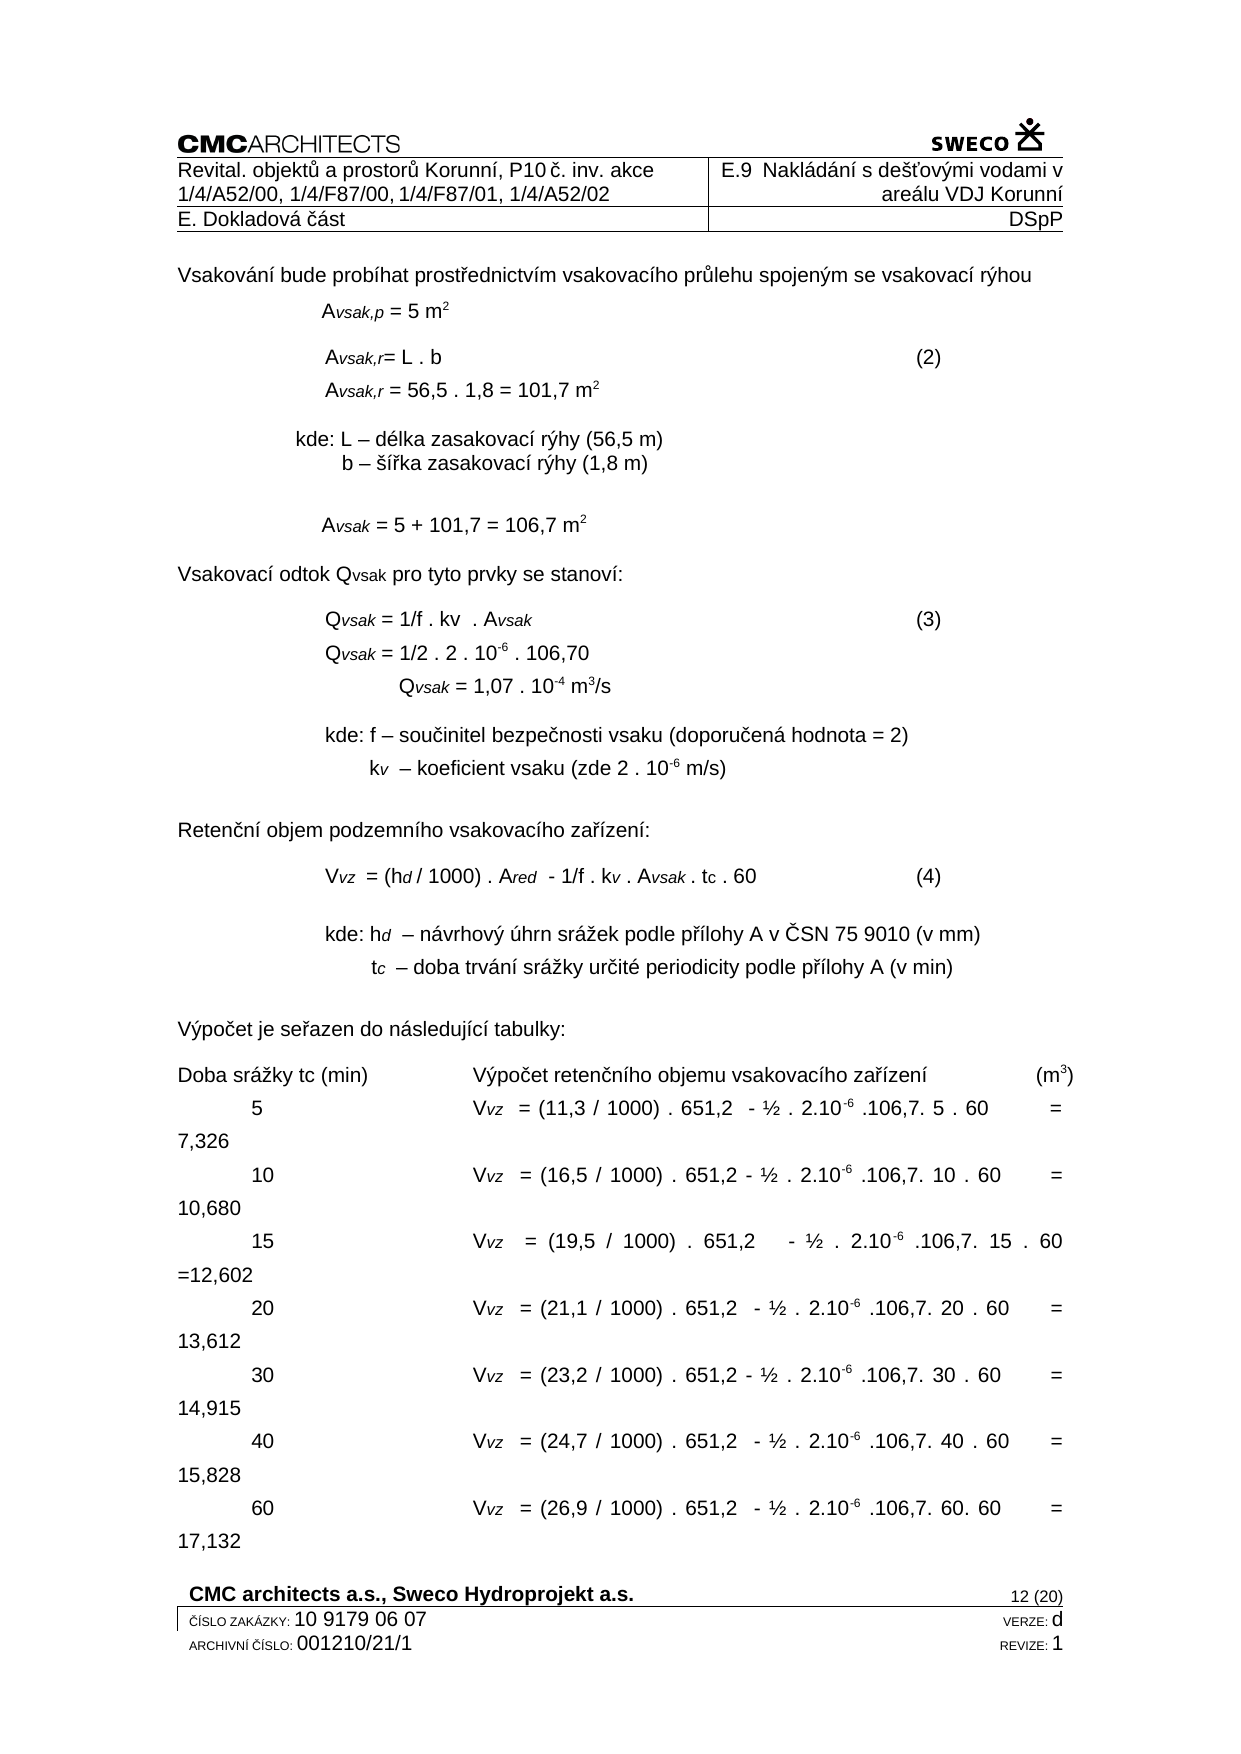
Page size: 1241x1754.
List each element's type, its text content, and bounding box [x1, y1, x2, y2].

text Avsak,r = 56,5 . 1,8 = 101,7 m2 [251, 369, 1063, 402]
text Doba srážky tc (min) Výpočet retenčního objemu vsakovacího zařízení (m3) [177, 1053, 1078, 1086]
text b – šířka zasakovací rýhy (1,8 m) [295, 451, 1063, 475]
text Retenční objem podzemního vsakovacího zařízení: [177, 818, 1063, 842]
text 40 Vvz = (24,7 / 1000) . 651,2 - ½ . 2.10-6 .106,7. 40 . 60 = 15,828 [177, 1420, 1063, 1486]
text kde: L – délka zasakovací rýhy (56,5 m) [295, 427, 1063, 451]
text 10 Vvz = (16,5 / 1000) . 651,2 - ½ . 2.10-6 .106,7. 10 . 60 = 10,680 [177, 1153, 1063, 1220]
text 60 Vvz = (26,9 / 1000) . 651,2 - ½ . 2.10-6 .106,7. 60. 60 = 17,132 [177, 1486, 1063, 1553]
text Avsak,p = 5 m2 [177, 299, 1063, 323]
picture [177, 134, 400, 153]
text tc – doba trvání srážky určité periodicity podle přílohy A (v min) [251, 946, 1063, 979]
text Výpočet je seřazen do následující tabulky: [177, 1017, 1063, 1041]
text 20 Vvz = (21,1 / 1000) . 651,2 - ½ . 2.10-6 .106,7. 20 . 60 = 13,612 [177, 1286, 1063, 1353]
text 30 Vvz = (23,2 / 1000) . 651,2 - ½ . 2.10-6 .106,7. 30 . 60 = 14,915 [177, 1353, 1063, 1420]
text Avsak,r= L . b (2) [177, 335, 1063, 369]
text Qvsak = 1/2 . 2 . 10-6 . 106,70 [177, 631, 1063, 664]
text Vvz = (hd / 1000) . Ared - 1/f . kv . Avsak . tc . 60 (4) [251, 854, 1063, 887]
text Vsakovací odtok Qvsak pro tyto prvky se stanoví: [177, 561, 1063, 585]
text 15 Vvz = (19,5 / 1000) . 651,2 - ½ . 2.10-6 .106,7. 15 . 60 =12,602 [177, 1220, 1063, 1286]
text 5 Vvz = (11,3 / 1000) . 651,2 - ½ . 2.10-6 .106,7. 5 . 60 = 7,326 [177, 1086, 1063, 1153]
text Avsak = 5 + 101,7 = 106,7 m2 [177, 512, 1063, 536]
text kde: hd – návrhový úhrn srážek podle přílohy A v ČSN 75 9010 (v mm) [251, 912, 1063, 946]
text kde: f – součinitel bezpečnosti vsaku (doporučená hodnota = 2) [295, 723, 1063, 747]
text Vsakování bude probíhat prostřednictvím vsakovacího průlehu spojeným se vsakovací rýhou [177, 262, 1063, 286]
text kv – koeficient vsaku (zde 2 . 10-6 m/s) [251, 747, 1063, 780]
text Qvsak = 1,07 . 10-4 m3/s [177, 664, 1063, 698]
text Qvsak = 1/f . kv . Avsak (3) [177, 598, 1063, 631]
